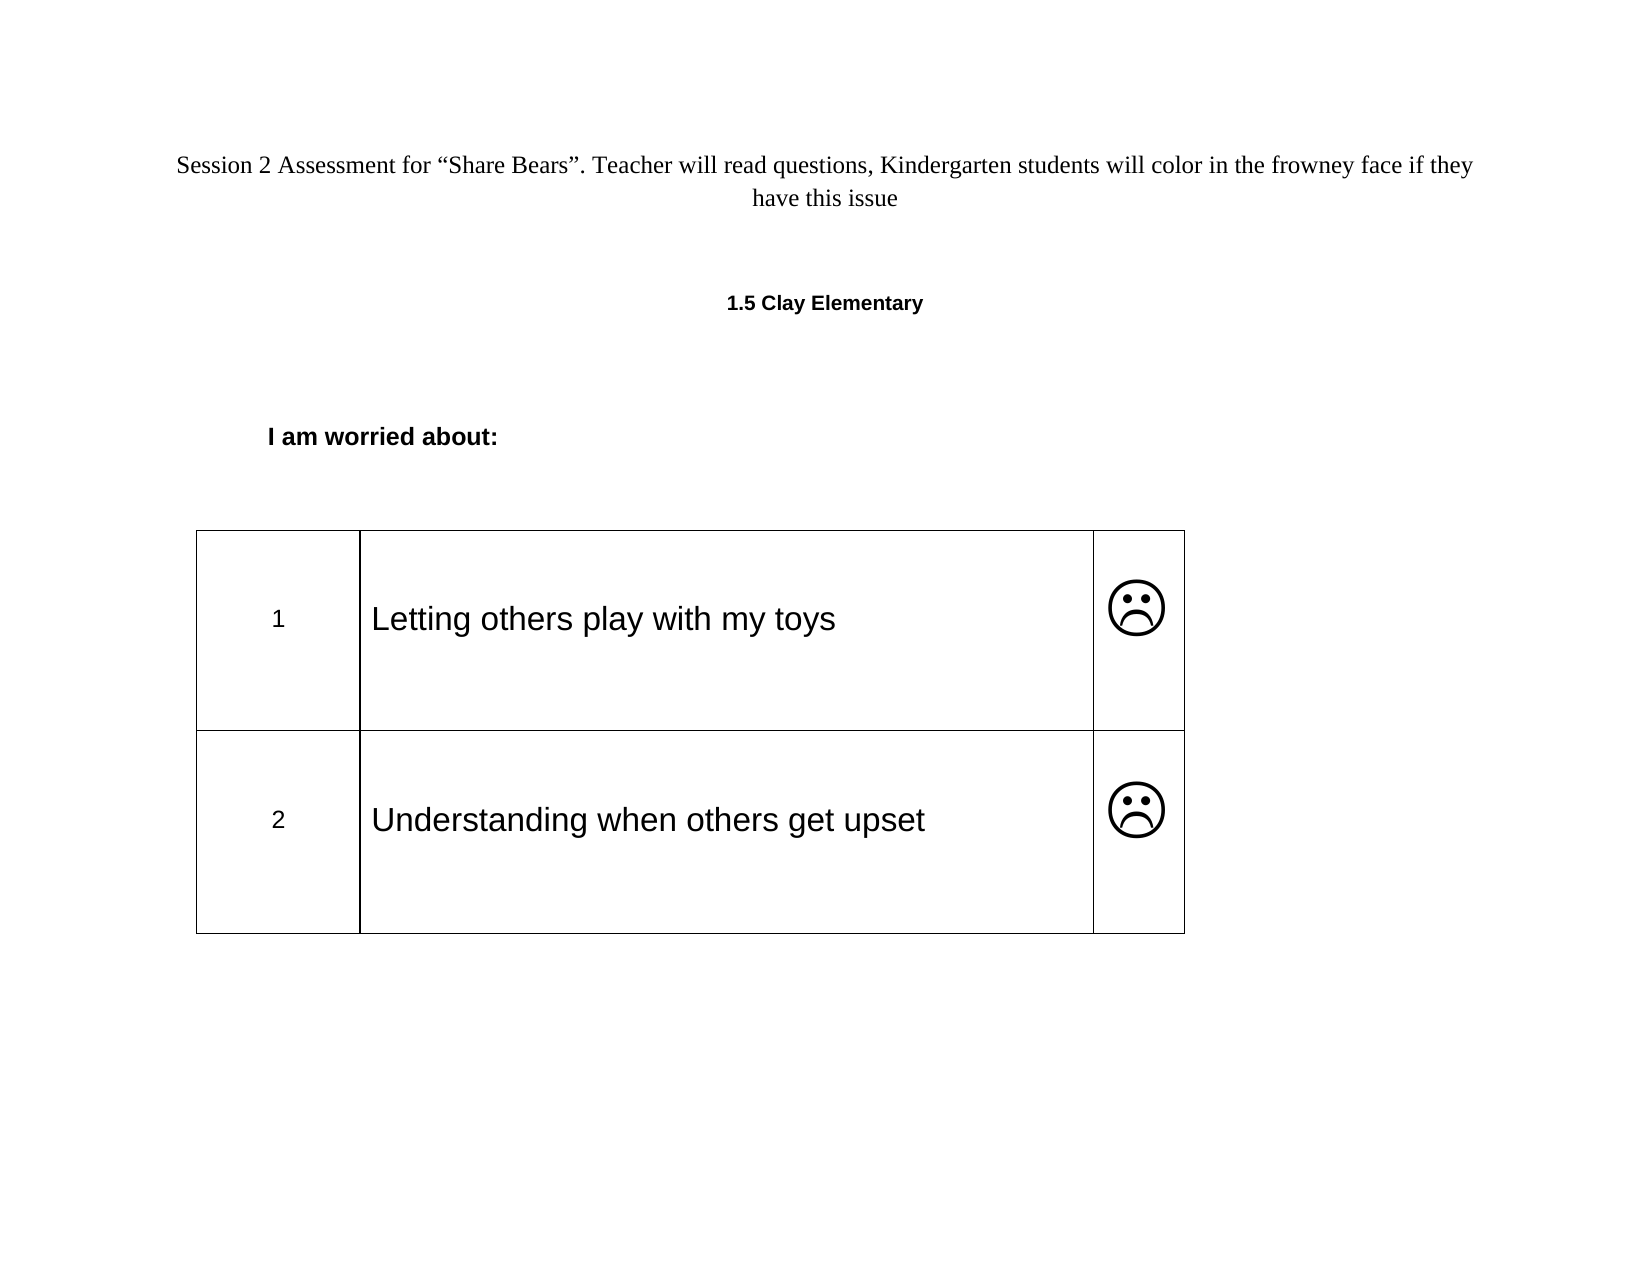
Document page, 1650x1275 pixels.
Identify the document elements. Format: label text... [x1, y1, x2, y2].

text Session 2 Assessment for “Share Bears”. Teacher will read questions, Kindergarten students will color in the frowney face if they have this issue [150, 150, 1500, 212]
table_cell 2 [197, 731, 359, 932]
title 1.5 Clay Elementary [150, 291, 1500, 315]
table_header 1 [197, 531, 359, 730]
table_cell Understanding when others get upset [361, 731, 1093, 932]
text I am worried about: [150, 422, 1500, 451]
table_cell [1094, 731, 1184, 932]
table_header [1094, 531, 1184, 730]
table_header Letting others play with my toys [361, 531, 1093, 730]
